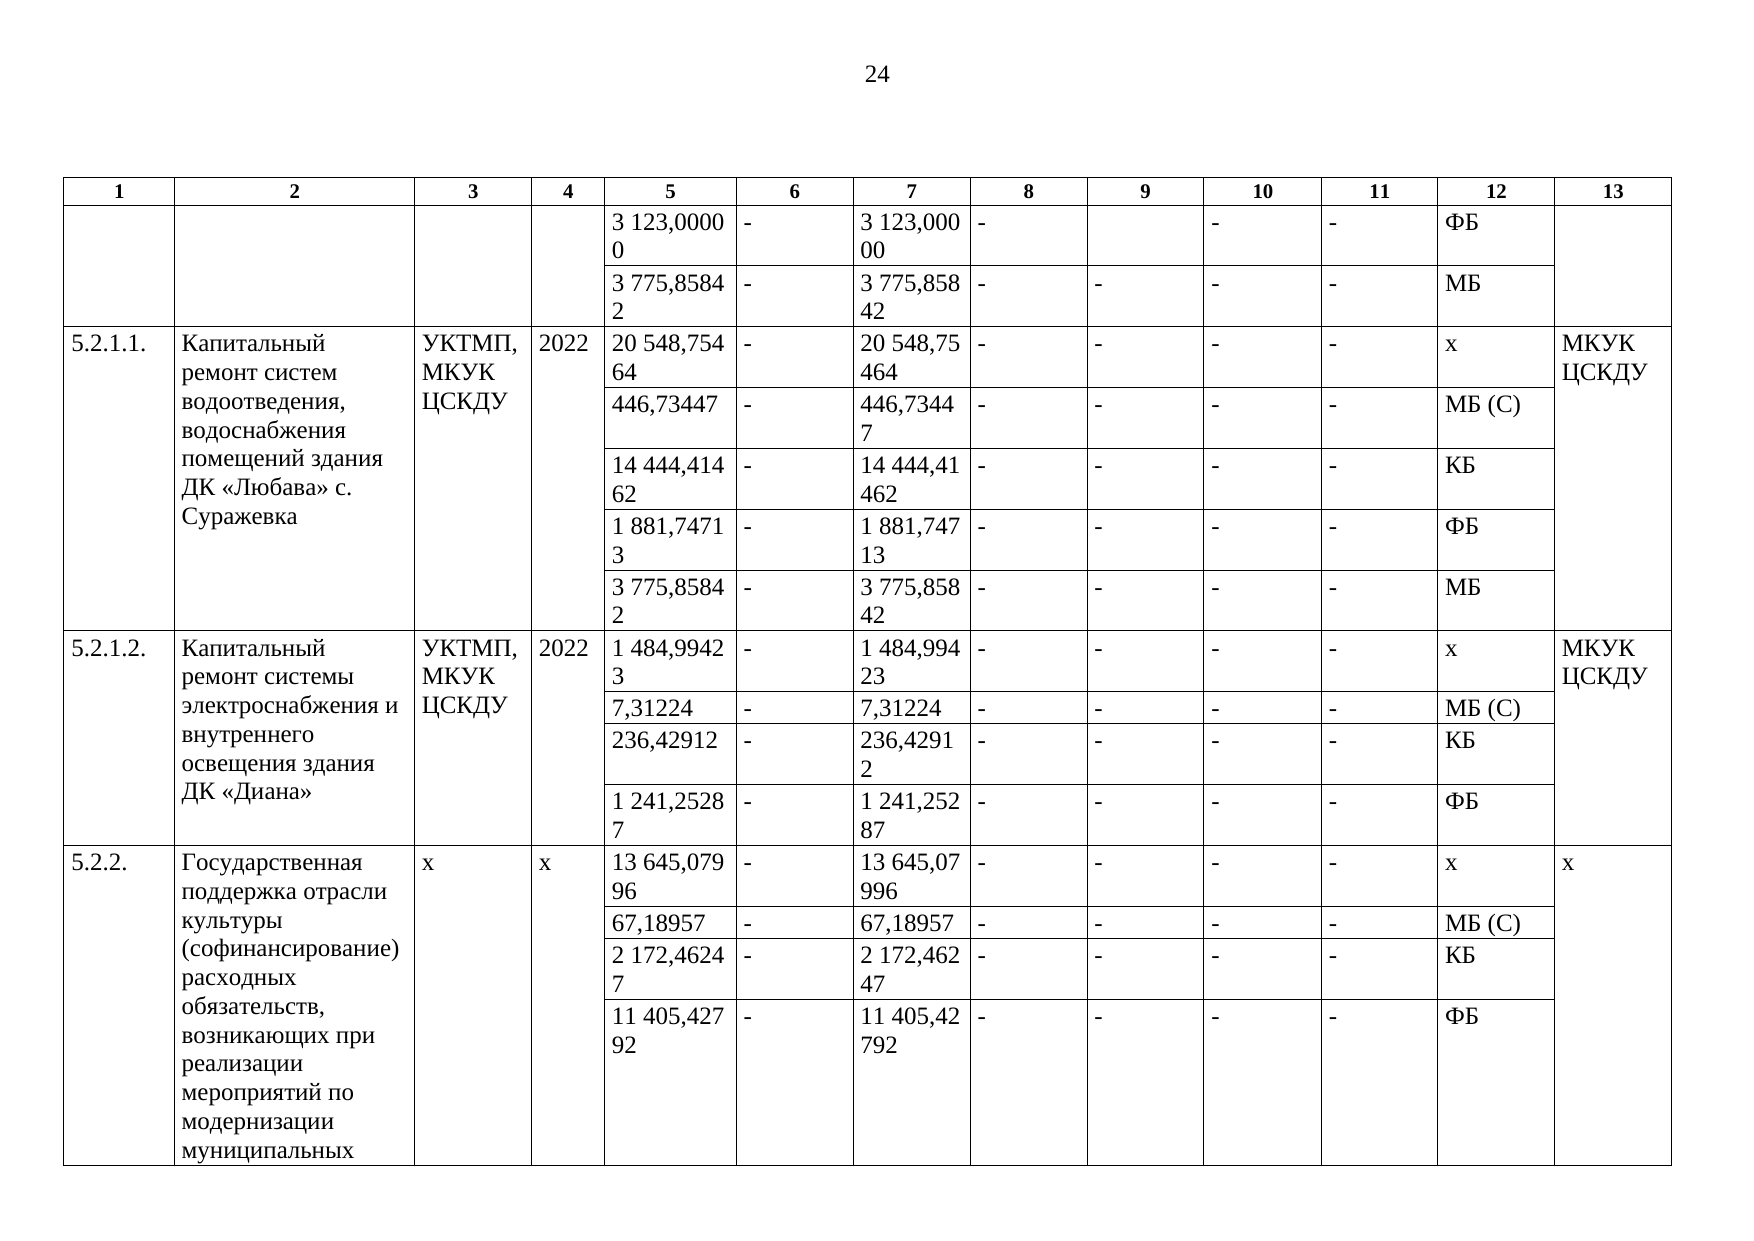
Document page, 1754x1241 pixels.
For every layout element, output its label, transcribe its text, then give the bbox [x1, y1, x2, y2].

table_cell - [1204, 206, 1321, 265]
table_cell - [971, 327, 1087, 387]
table_header 3 [415, 178, 531, 204]
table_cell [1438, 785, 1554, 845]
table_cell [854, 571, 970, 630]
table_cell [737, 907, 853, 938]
table_cell - [737, 266, 853, 326]
table_cell - [1322, 327, 1437, 387]
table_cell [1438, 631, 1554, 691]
table_cell - [1204, 327, 1321, 387]
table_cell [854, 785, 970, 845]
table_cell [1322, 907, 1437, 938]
table_cell - [1322, 206, 1437, 265]
table_cell МКУК ЦСКДУ [1555, 327, 1671, 630]
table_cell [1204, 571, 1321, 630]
table_cell 2022 [532, 327, 604, 630]
table_cell 1 881,74713 [605, 510, 736, 569]
table_cell УКТМП, МКУК ЦСКДУ [415, 327, 531, 630]
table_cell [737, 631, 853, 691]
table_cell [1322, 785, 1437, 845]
table_header 13 [1555, 178, 1671, 204]
table_cell - [971, 266, 1087, 326]
table_header 4 [532, 178, 604, 204]
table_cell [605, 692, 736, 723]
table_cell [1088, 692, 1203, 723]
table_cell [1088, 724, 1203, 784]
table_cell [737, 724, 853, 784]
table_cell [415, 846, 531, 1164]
table_header 2 [175, 178, 414, 204]
table_cell - [737, 510, 853, 569]
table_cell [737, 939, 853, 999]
table_header 5 [605, 178, 736, 204]
table_cell ФБ [1438, 206, 1554, 265]
table_cell - [971, 206, 1087, 265]
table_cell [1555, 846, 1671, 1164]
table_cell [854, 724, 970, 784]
table_cell Капитальный ремонт систем водоотведения, водоснабжения помещений здания ДК «Любава» с. Суражевка [175, 327, 414, 630]
table_cell 20 548,75464 [854, 327, 970, 387]
table_cell 3 775,85842 [605, 266, 736, 326]
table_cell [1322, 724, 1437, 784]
table_cell - [1322, 388, 1437, 448]
table_cell КБ [1438, 449, 1554, 509]
table_cell 3 775,85842 [854, 266, 970, 326]
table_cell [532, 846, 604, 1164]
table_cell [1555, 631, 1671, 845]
table_cell - [1204, 449, 1321, 509]
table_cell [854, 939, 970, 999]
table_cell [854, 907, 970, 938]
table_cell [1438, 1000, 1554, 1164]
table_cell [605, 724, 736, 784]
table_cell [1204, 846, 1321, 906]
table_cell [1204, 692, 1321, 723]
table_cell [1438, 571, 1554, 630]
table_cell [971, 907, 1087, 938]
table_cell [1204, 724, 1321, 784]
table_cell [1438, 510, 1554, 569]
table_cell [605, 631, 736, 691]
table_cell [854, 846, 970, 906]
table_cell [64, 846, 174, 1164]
table_cell - [1088, 449, 1203, 509]
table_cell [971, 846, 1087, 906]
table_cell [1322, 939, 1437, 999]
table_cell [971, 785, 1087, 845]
table_cell 14 444,41462 [854, 449, 970, 509]
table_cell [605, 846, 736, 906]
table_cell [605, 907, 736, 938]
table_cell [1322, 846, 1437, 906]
table_cell 3 123,00000 [605, 206, 736, 265]
table_cell [1088, 206, 1203, 265]
table_cell - [1088, 266, 1203, 326]
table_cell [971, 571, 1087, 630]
table_cell - [1088, 388, 1203, 448]
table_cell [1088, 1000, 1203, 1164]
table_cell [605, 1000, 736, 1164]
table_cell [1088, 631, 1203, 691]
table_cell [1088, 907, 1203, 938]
table_header 8 [971, 178, 1087, 204]
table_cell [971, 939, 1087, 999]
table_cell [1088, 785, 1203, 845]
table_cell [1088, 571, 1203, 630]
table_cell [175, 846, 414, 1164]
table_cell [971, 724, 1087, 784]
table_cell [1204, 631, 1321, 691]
table_cell - [737, 388, 853, 448]
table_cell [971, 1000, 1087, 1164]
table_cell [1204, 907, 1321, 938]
table_cell 446,73447 [854, 388, 970, 448]
table_cell х [1438, 327, 1554, 387]
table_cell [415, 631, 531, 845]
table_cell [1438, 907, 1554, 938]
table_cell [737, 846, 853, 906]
table_cell - [1088, 510, 1203, 569]
table_header 6 [737, 178, 853, 204]
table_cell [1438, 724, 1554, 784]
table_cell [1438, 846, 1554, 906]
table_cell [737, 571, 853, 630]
table_cell 5.2.1.1. [64, 327, 174, 630]
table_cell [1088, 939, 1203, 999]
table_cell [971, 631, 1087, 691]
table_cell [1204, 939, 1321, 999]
table_cell - [971, 510, 1087, 569]
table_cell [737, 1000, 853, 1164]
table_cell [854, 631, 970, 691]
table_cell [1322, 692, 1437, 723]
table_cell МБ [1438, 266, 1554, 326]
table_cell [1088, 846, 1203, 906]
table_cell - [1204, 266, 1321, 326]
table_cell - [1322, 266, 1437, 326]
table_header 11 [1322, 178, 1437, 204]
table_cell - [1204, 510, 1321, 569]
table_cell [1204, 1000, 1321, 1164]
table_cell МБ (С) [1438, 388, 1554, 448]
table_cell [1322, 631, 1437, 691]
table_cell - [737, 449, 853, 509]
table_cell 3 123,00000 [854, 206, 970, 265]
table_header 10 [1204, 178, 1321, 204]
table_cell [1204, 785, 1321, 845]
table_header 7 [854, 178, 970, 204]
table_cell 20 548,75464 [605, 327, 736, 387]
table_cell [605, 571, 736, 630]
table_cell 1 881,74713 [854, 510, 970, 569]
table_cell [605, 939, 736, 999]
table_cell - [737, 327, 853, 387]
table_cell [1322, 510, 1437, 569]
table_header 12 [1438, 178, 1554, 204]
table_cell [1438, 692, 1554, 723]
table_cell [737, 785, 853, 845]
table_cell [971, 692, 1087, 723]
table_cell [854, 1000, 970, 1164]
table_cell - [971, 449, 1087, 509]
table_cell - [737, 206, 853, 265]
table_header 9 [1088, 178, 1203, 204]
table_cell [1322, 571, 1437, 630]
table_cell - [1322, 449, 1437, 509]
table_cell 446,73447 [605, 388, 736, 448]
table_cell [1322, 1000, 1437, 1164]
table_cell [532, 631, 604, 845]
table_cell - [971, 388, 1087, 448]
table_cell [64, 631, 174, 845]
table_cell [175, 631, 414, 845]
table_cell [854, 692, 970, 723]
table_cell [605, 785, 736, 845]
table_cell - [1204, 388, 1321, 448]
table_cell - [1088, 327, 1203, 387]
table_header 1 [64, 178, 174, 204]
table_cell 14 444,41462 [605, 449, 736, 509]
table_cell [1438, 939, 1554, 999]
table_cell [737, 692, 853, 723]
